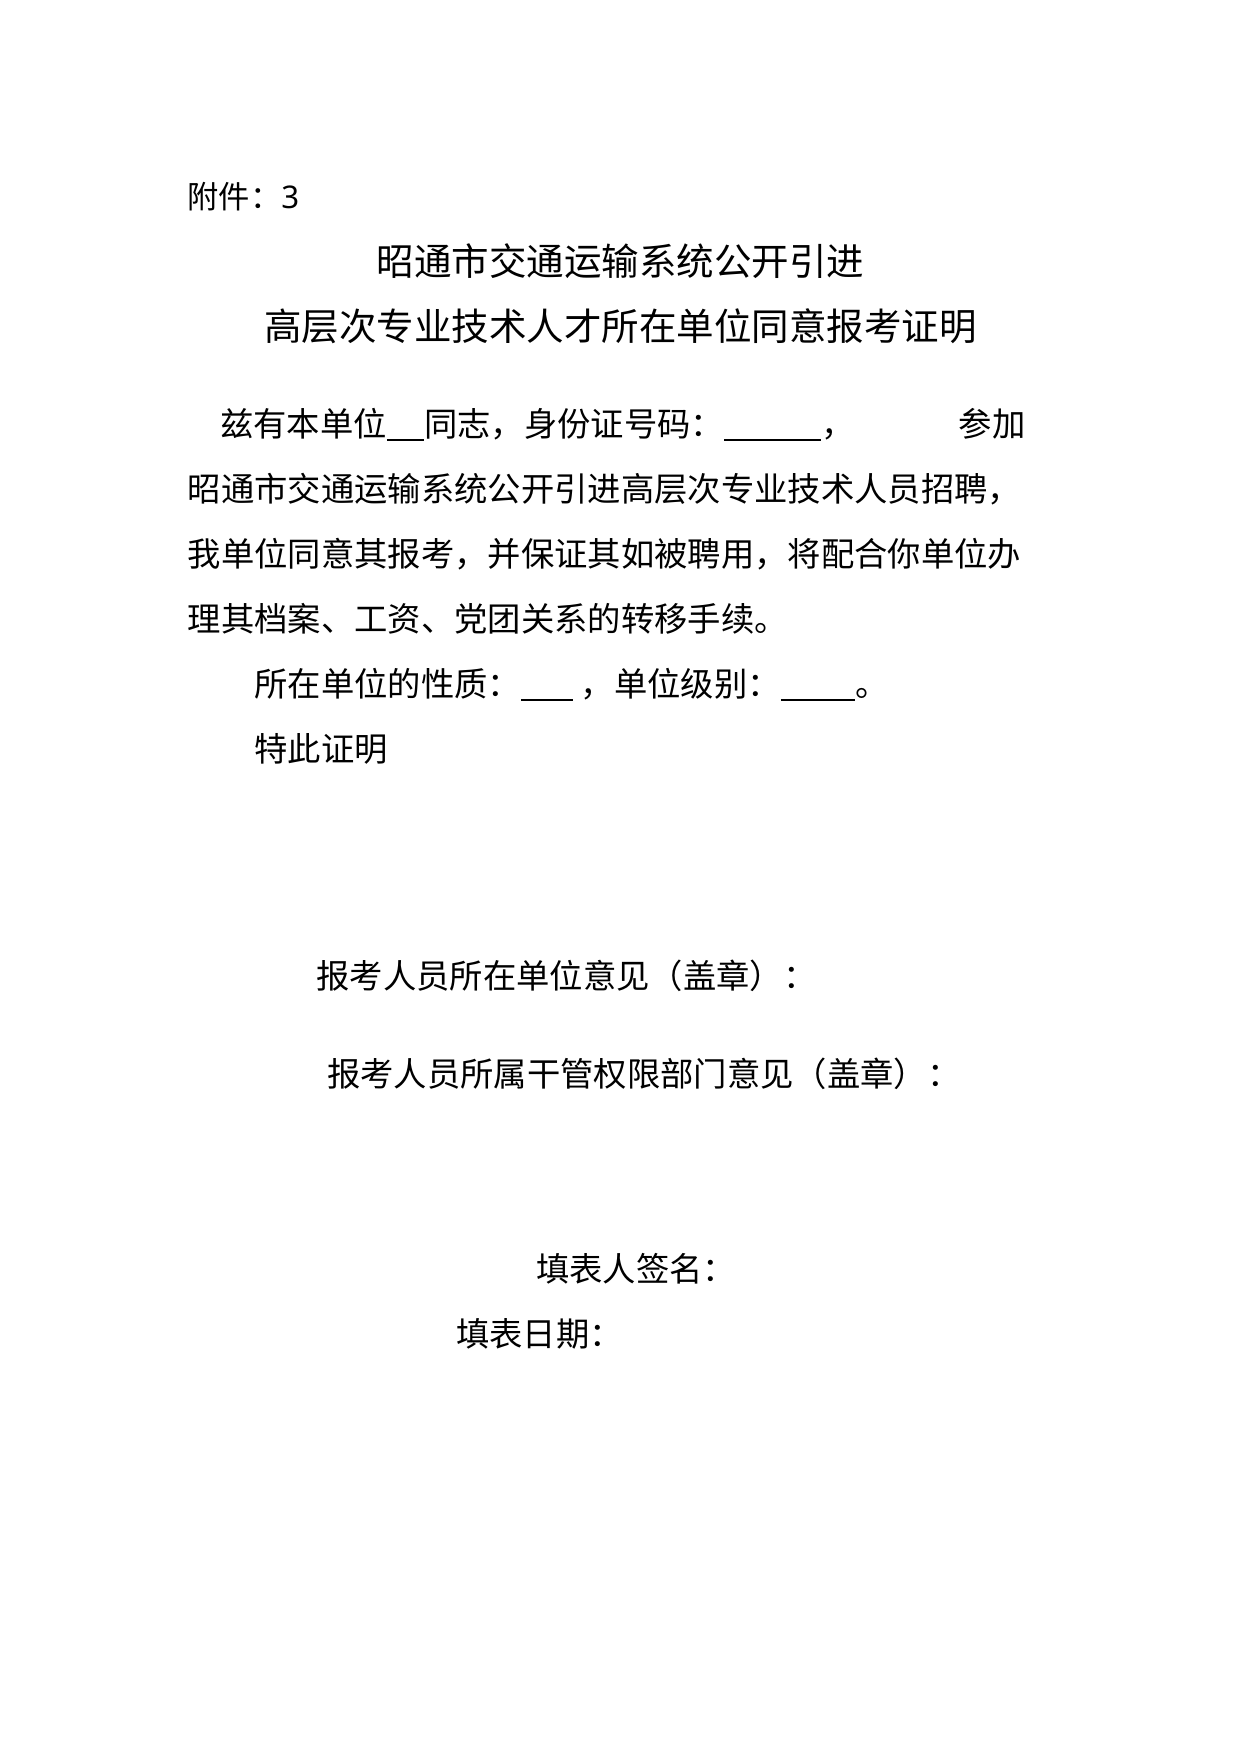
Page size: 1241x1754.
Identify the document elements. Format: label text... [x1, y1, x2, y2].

text 特此证明 [187, 714, 1053, 779]
text 填表人签名： [187, 1234, 1053, 1299]
text 填表日期： [187, 1299, 1053, 1364]
text 兹有本单位 同志，身份证号码： ， 参加昭通市交通运输系统公开引进高层次专业技术人员招聘，我单位同意其报考，并保证其如被聘用，将配合你单位办理其档案、工资、党团关系的转移手续。 [187, 389, 1053, 649]
text 所在单位的性质： ，单位级别： 。 [187, 649, 1053, 714]
text 报考人员所属干管权限部门意见（盖章）： [187, 1039, 1053, 1169]
text 高层次专业技术人才所在单位同意报考证明 [187, 292, 1053, 357]
text 附件：3 [187, 162, 1053, 227]
text 报考人员所在单位意见（盖章）： [187, 942, 1053, 1007]
text 昭通市交通运输系统公开引进 [187, 227, 1053, 292]
